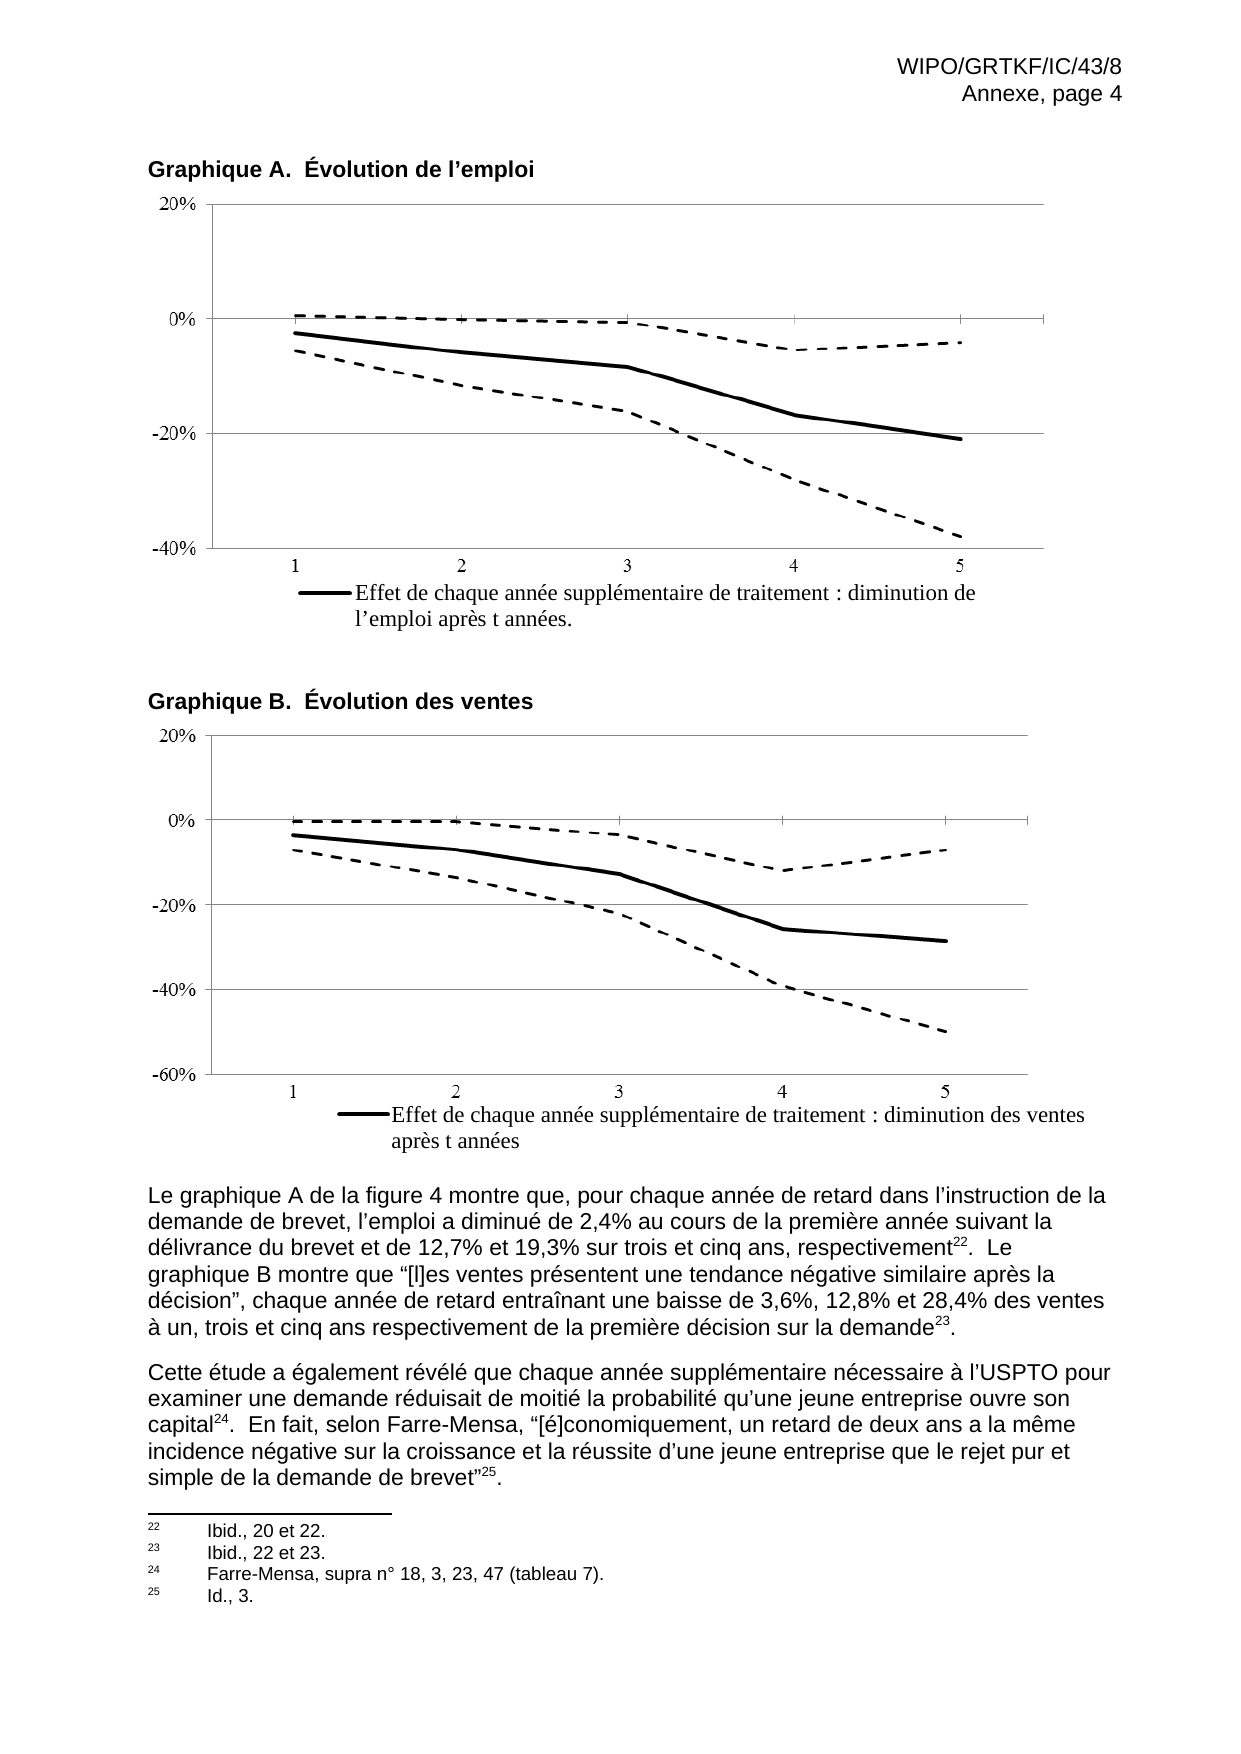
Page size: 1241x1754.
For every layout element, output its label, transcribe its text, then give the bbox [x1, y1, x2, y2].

text Graphique B. Évolution des ventes [148, 688, 1122, 715]
picture [147, 714, 1066, 1137]
text Cette étude a également révélé que chaque année supplémentaire nécessaire à l’USPTO pour examiner une demande réduisait de moitié la probabilité qu’une jeune entreprise ouvre son capital. En fait, selon Farre-Mensa, “[é]conomiquement, un retard de deux ans a la même incidence négative sur la croissance et la réussite d’une jeune entreprise que le rejet pur et simple de la demande de brevet”. [148, 1358, 1122, 1490]
text Le graphique A de la figure 4 montre que, pour chaque année de retard dans l’instruction de la demande de brevet, l’emploi a diminué de 2,4% au cours de la première année suivant la délivrance du brevet et de 12,7% et 19,3% sur trois et cinq ans, respectivement. Le graphique B montre que “[l]es ventes présentent une tendance négative similaire après la décision”, chaque année de retard entraînant une baisse de 3,6%, 12,8% et 28,4% des ventes à un, trois et cinq ans respectivement de la première décision sur la demande. [148, 1182, 1122, 1340]
picture [147, 182, 1083, 612]
text Graphique A. Évolution de l’emploi [148, 156, 1122, 182]
